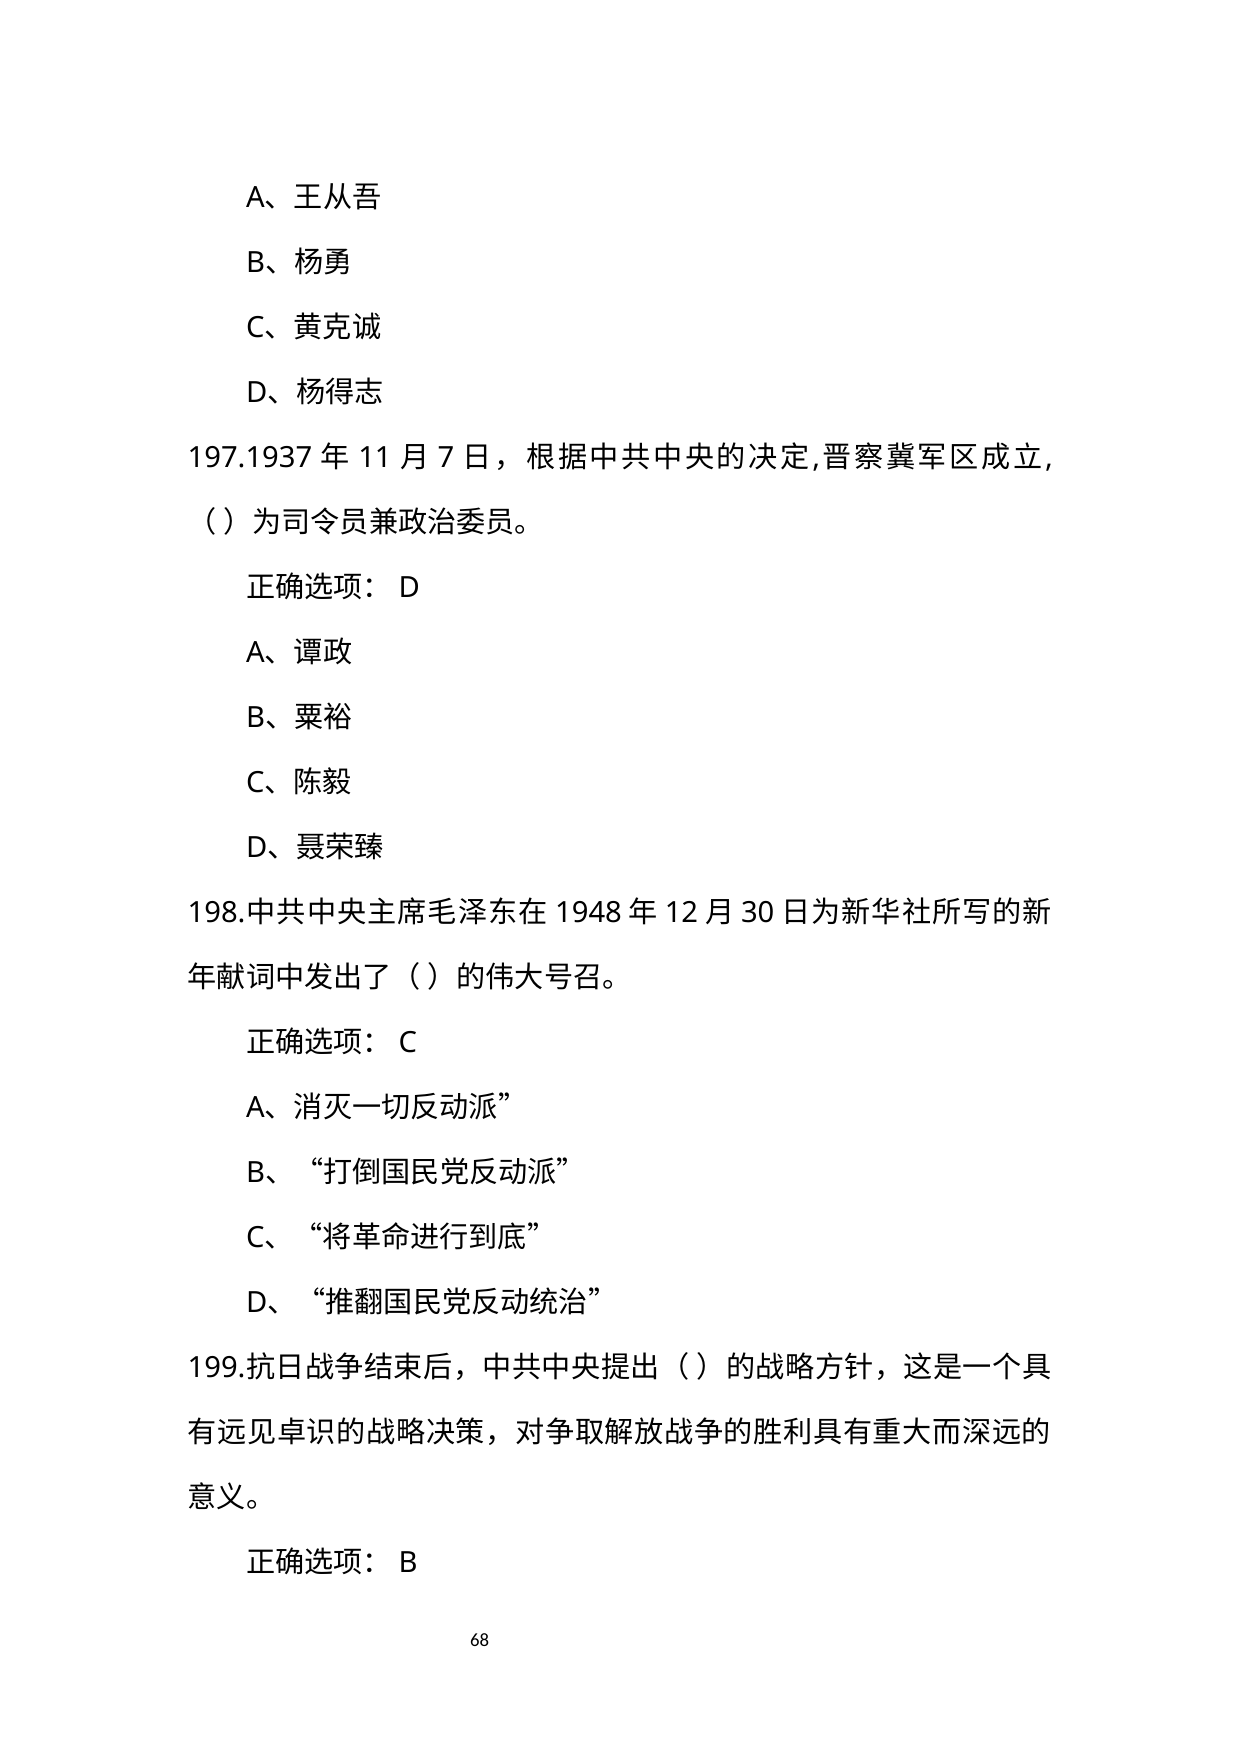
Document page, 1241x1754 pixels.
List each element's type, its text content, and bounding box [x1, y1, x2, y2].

list A、谭政 [187, 617, 1053, 682]
list A、消灭一切反动派” [187, 1072, 1053, 1137]
list D、“推翻国民党反动统治” [187, 1267, 1053, 1332]
list A、王从吾 [187, 162, 1053, 227]
list C、“将革命进行到底” [187, 1202, 1053, 1267]
list B、“打倒国民党反动派” [187, 1137, 1053, 1202]
list C、陈毅 [187, 747, 1053, 812]
list 正确选项： B [187, 1527, 1053, 1592]
list D、杨得志 [187, 357, 1053, 422]
list D、聂荣臻 [187, 812, 1053, 877]
list 正确选项： D [187, 552, 1053, 617]
list B、杨勇 [187, 227, 1053, 292]
list 199.抗日战争结束后，中共中央提出（ ）的战略方针，这是一个具有远见卓识的战略决策，对争取解放战争的胜利具有重大而深远的意义。 [187, 1332, 1053, 1527]
list 198.中共中央主席毛泽东在1948年12月30日为新华社所写的新年献词中发出了（ ）的伟大号召。 [187, 877, 1053, 1007]
list C、黄克诚 [187, 292, 1053, 357]
list B、粟裕 [187, 682, 1053, 747]
list 197.1937年11月7日，根据中共中央的决定,晋察冀军区成立,（ ）为司令员兼政治委员。 [187, 422, 1053, 552]
list 正确选项： C [187, 1007, 1053, 1072]
